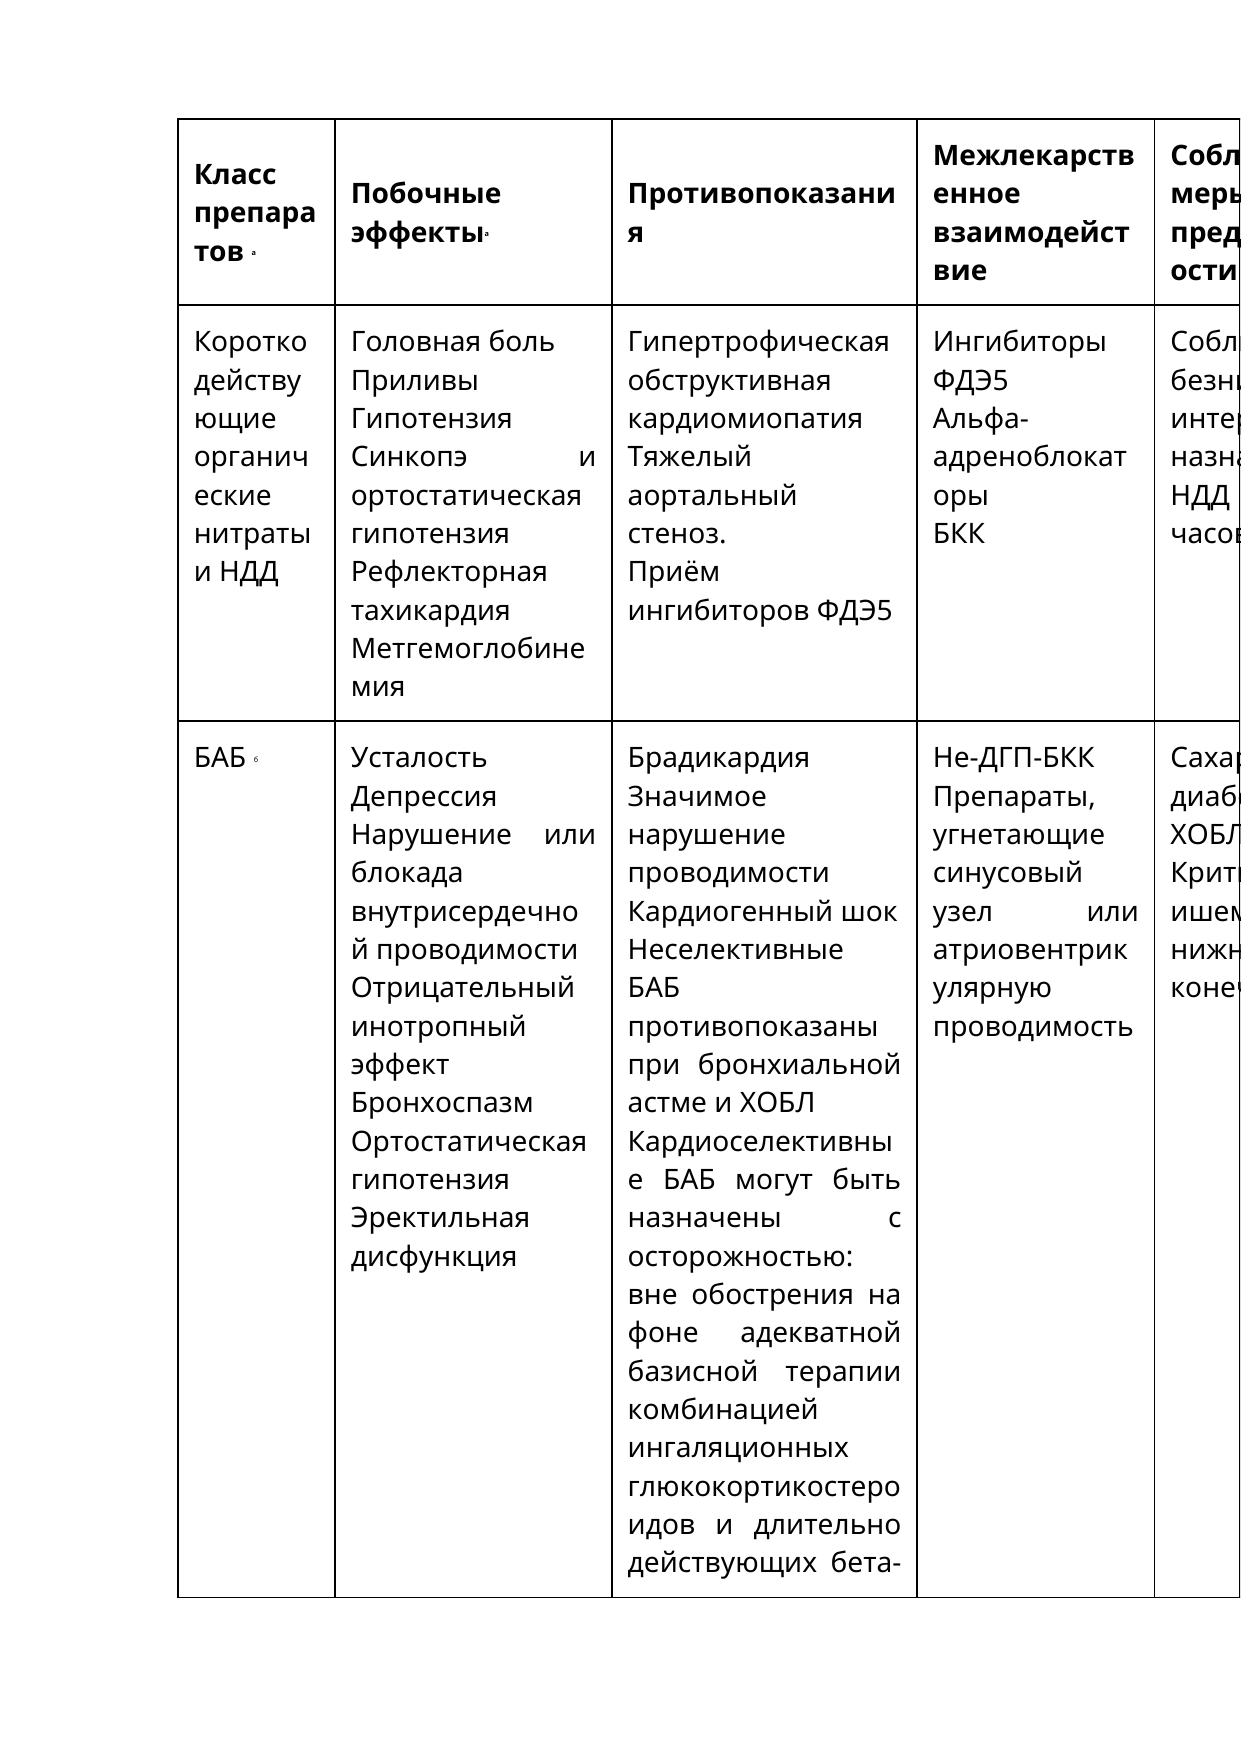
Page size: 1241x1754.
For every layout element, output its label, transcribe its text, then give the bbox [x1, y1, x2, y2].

table_cell Головная боль Приливы Гипотензия Синкопэ и ортостатическая гипотензия Рефлекторная тахикардия Метгемоглобинемия [336, 306, 611, 720]
table_header Побочные эффектыа [336, 120, 611, 304]
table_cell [1155, 722, 1239, 1597]
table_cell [613, 722, 916, 1597]
table_header Межлекарственное взаимодействие [918, 120, 1154, 304]
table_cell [336, 722, 611, 1597]
table_cell Соблюдать безнитратный интервал при назначении НДД 10-14 часов [1155, 306, 1239, 720]
table_cell Гипертрофическая обструктивная кардиомиопатия Тяжелый аортальный стеноз. Приём ингибиторов ФДЭ5 [613, 306, 916, 720]
table_header Противопоказания [613, 120, 916, 304]
table_cell Ингибиторы ФДЭ5 Альфа- адреноблокаторы БКК [918, 306, 1154, 720]
table_header Класс препаратов а [179, 120, 334, 304]
table_cell Коротко действующие органические нитраты и НДД [179, 306, 334, 720]
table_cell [918, 722, 1154, 1597]
table_cell БАБ б [179, 722, 334, 1597]
table_header Соблюдать меры предосторожности [1155, 120, 1239, 304]
